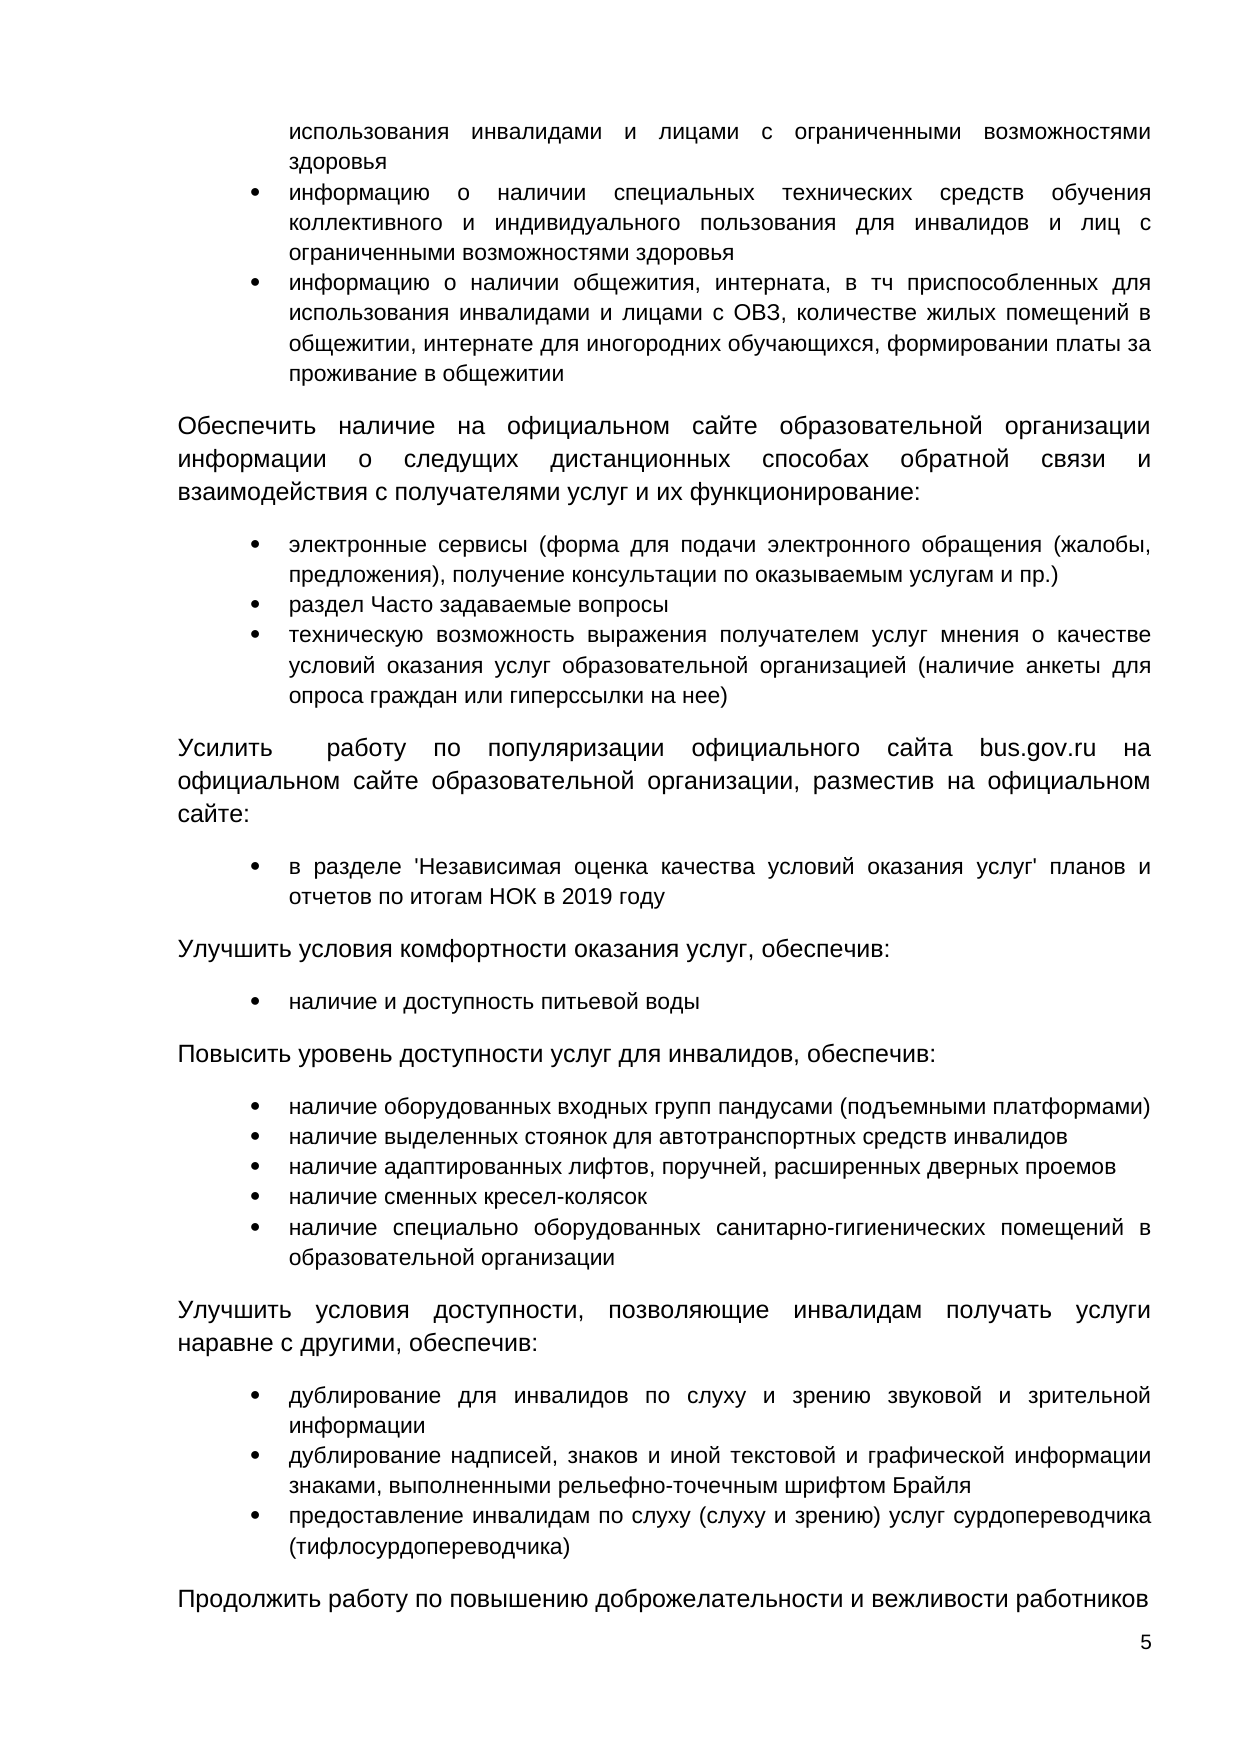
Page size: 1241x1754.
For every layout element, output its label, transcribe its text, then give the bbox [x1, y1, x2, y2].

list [251, 118, 1152, 175]
text Усилить работу по популяризации официального сайта bus.gov.ru на официальном сайте образовательной организации, разместив на официальном сайте: [177, 733, 1152, 828]
list наличие оборудованных входных групп пандусами (подъемными платформами) [251, 1093, 1152, 1119]
list дублирование надписей, знаков и иной текстовой и графической информации знаками, выполненными рельефно-точечным шрифтом Брайля [251, 1442, 1152, 1499]
list наличие и доступность питьевой воды [251, 988, 1152, 1014]
list наличие специально оборудованных санитарно-гигиенических помещений в образовательной организации [251, 1213, 1152, 1270]
list предоставление инвалидам по слуху (слуху и зрению) услуг сурдопереводчика (тифлосурдопереводчика) [251, 1502, 1152, 1559]
text Повысить уровень доступности услуг для инвалидов, обеспечив: [177, 1039, 1152, 1068]
list информацию о наличии общежития, интерната, в тч приспособленных для использования инвалидами и лицами с ОВЗ, количестве жилых помещений в общежитии, интернате для иногородних обучающихся, формировании платы за проживание в общежитии [251, 269, 1152, 386]
text Улучшить условия доступности, позволяющие инвалидам получать услуги наравне с другими, обеспечив: [177, 1295, 1152, 1357]
list наличие адаптированных лифтов, поручней, расширенных дверных проемов [251, 1153, 1152, 1179]
list в разделе 'Независимая оценка качества условий оказания услуг' планов и отчетов по итогам НОК в 2019 году [251, 853, 1152, 909]
list раздел Часто задаваемые вопросы [251, 591, 1152, 617]
text Улучшить условия комфортности оказания услуг, обеспечив: [177, 934, 1152, 963]
text Обеспечить наличие на официальном сайте образовательной организации информации о следущих дистанционных способах обратной связи и взаимодействия с получателями услуг и их функционирование: [177, 411, 1152, 506]
list техническую возможность выражения получателем услуг мнения о качестве условий оказания услуг образовательной организацией (наличие анкеты для опроса граждан или гиперссылки на нее) [251, 621, 1152, 708]
list наличие выделенных стоянок для автотранспортных средств инвалидов [251, 1123, 1152, 1149]
text Продолжить работу по повышению доброжелательности и вежливости работников [177, 1584, 1152, 1612]
list дублирование для инвалидов по слуху и зрению звуковой и зрительной информации [251, 1382, 1152, 1438]
list электронные сервисы (форма для подачи электронного обращения (жалобы, предложения), получение консультации по оказываемым услугам и пр.) [251, 531, 1152, 587]
list наличие сменных кресел-колясок [251, 1183, 1152, 1210]
list информацию о наличии специальных технических средств обучения коллективного и индивидуального пользования для инвалидов и лиц с ограниченными возможностями здоровья [251, 178, 1152, 265]
